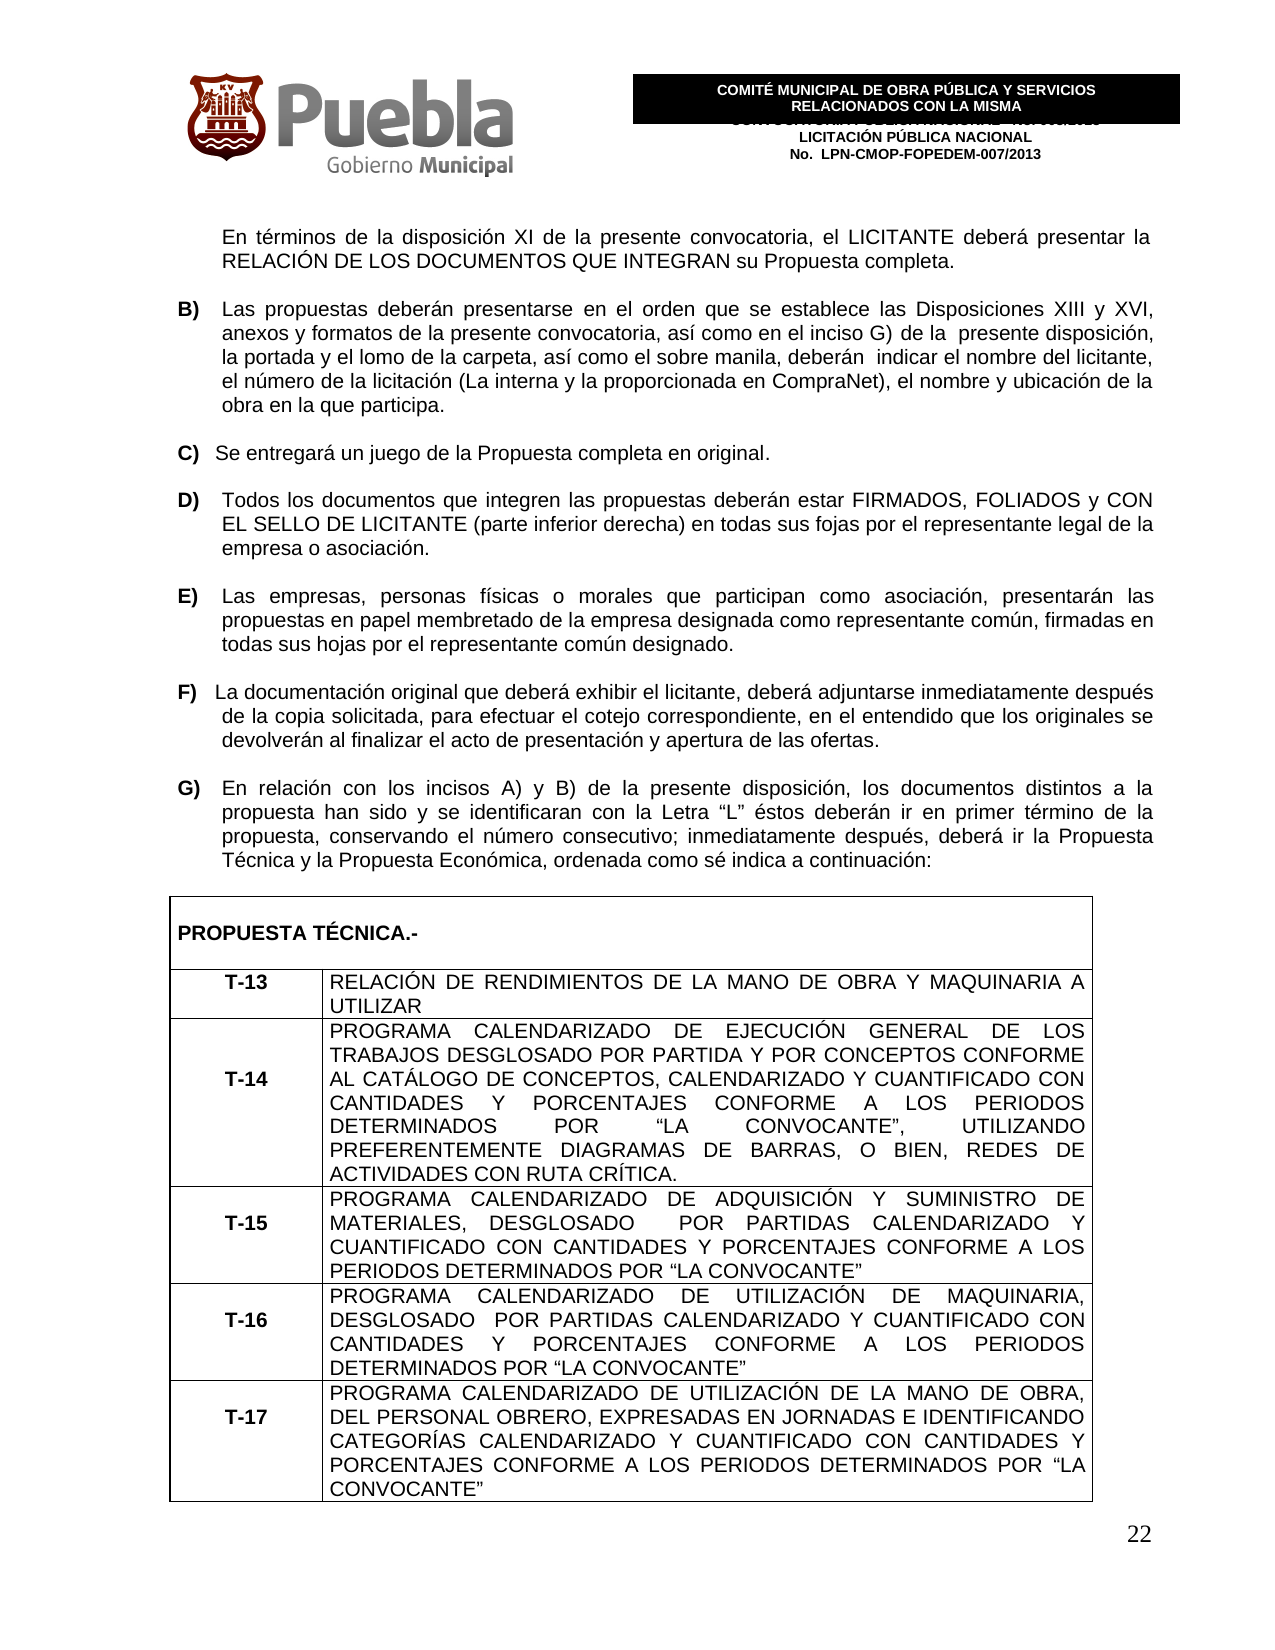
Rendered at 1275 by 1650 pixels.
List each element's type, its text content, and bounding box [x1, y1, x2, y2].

text En términos de la disposición XI de la presente convocatoria, el LICITANTE deberá presentar la RELACIÓN DE LOS DOCUMENTOS QUE INTEGRAN su Propuesta completa. [222, 225, 1152, 273]
picture [187, 73, 513, 177]
table_cell PROGRAMA CALENDARIZADO DE UTILIZACIÓN DE LA MANO DE OBRA, DEL PERSONAL OBRERO, EXPRESADAS EN JORNADAS E IDENTIFICANDO CATEGORÍAS CALENDARIZADO Y CUANTIFICADO CON CANTIDADES Y PORCENTAJES CONFORME A LOS PERIODOS DETERMINADOS POR “LA CONVOCANTE” [323, 1381, 1092, 1501]
text G) En relación con los incisos A) y B) de la presente disposición, los documentos distintos a la propuesta han sido y se identificaran con la Letra “L” éstos deberán ir en primer término de la propuesta, conservando el número consecutivo; inmediatamente después, deberá ir la Propuesta Técnica y la Propuesta Económica, ordenada como sé indica a continuación: [177, 776, 1155, 872]
text C) Se entregará un juego de la Propuesta completa en original. [177, 440, 1152, 464]
text E) Las empresas, personas físicas o morales que participan como asociación, presentarán las propuestas en papel membretado de la empresa designada como representante común, firmadas en todas sus hojas por el representante común designado. [177, 584, 1155, 656]
table_cell T-13 [171, 970, 322, 1017]
table_cell T-17 [171, 1381, 322, 1501]
table_cell T-16 [171, 1284, 322, 1380]
text F) La documentación original que deberá exhibir el licitante, deberá adjuntarse inmediatamente después de la copia solicitada, para efectuar el cotejo correspondiente, en el entendido que los originales se devolverán al finalizar el acto de presentación y apertura de las ofertas. [177, 680, 1155, 752]
table_cell PROGRAMA CALENDARIZADO DE ADQUISICIÓN Y SUMINISTRO DE MATERIALES, DESGLOSADO POR PARTIDAS CALENDARIZADO Y CUANTIFICADO CON CANTIDADES Y PORCENTAJES CONFORME A LOS PERIODOS DETERMINADOS POR “LA CONVOCANTE” [323, 1187, 1092, 1283]
table_cell T-14 [171, 1019, 322, 1186]
table_cell RELACIÓN DE RENDIMIENTOS DE LA MANO DE OBRA Y MAQUINARIA A UTILIZAR [323, 970, 1092, 1017]
table_header PROPUESTA TÉCNICA.- [171, 897, 1092, 968]
text D) Todos los documentos que integren las propuestas deberán estar FIRMADOS, FOLIADOS y CON EL SELLO DE LICITANTE (parte inferior derecha) en todas sus fojas por el representante legal de la empresa o asociación. [177, 488, 1155, 560]
text B) Las propuestas deberán presentarse en el orden que se establece las Disposiciones XIII y XVI, anexos y formatos de la presente convocatoria, así como en el inciso G) de la presente disposición, la portada y el lomo de la carpeta, así como el sobre manila, deberán indicar el nombre del licitante, el número de la licitación (La interna y la proporcionada en CompraNet), el nombre y ubicación de la obra en la que participa. [177, 297, 1155, 416]
table_cell PROGRAMA CALENDARIZADO DE UTILIZACIÓN DE MAQUINARIA, DESGLOSADO POR PARTIDAS CALENDARIZADO Y CUANTIFICADO CON CANTIDADES Y PORCENTAJES CONFORME A LOS PERIODOS DETERMINADOS POR “LA CONVOCANTE” [323, 1284, 1092, 1380]
table_cell T-15 [171, 1187, 322, 1283]
table_cell PROGRAMA CALENDARIZADO DE EJECUCIÓN GENERAL DE LOS TRABAJOS DESGLOSADO POR PARTIDA Y POR CONCEPTOS CONFORME AL CATÁLOGO DE CONCEPTOS, CALENDARIZADO Y CUANTIFICADO CON CANTIDADES Y PORCENTAJES CONFORME A LOS PERIODOS DETERMINADOS POR “LA CONVOCANTE”, UTILIZANDO PREFERENTEMENTE DIAGRAMAS DE BARRAS, O BIEN, REDES DE ACTIVIDADES CON RUTA CRÍTICA. [323, 1019, 1092, 1186]
